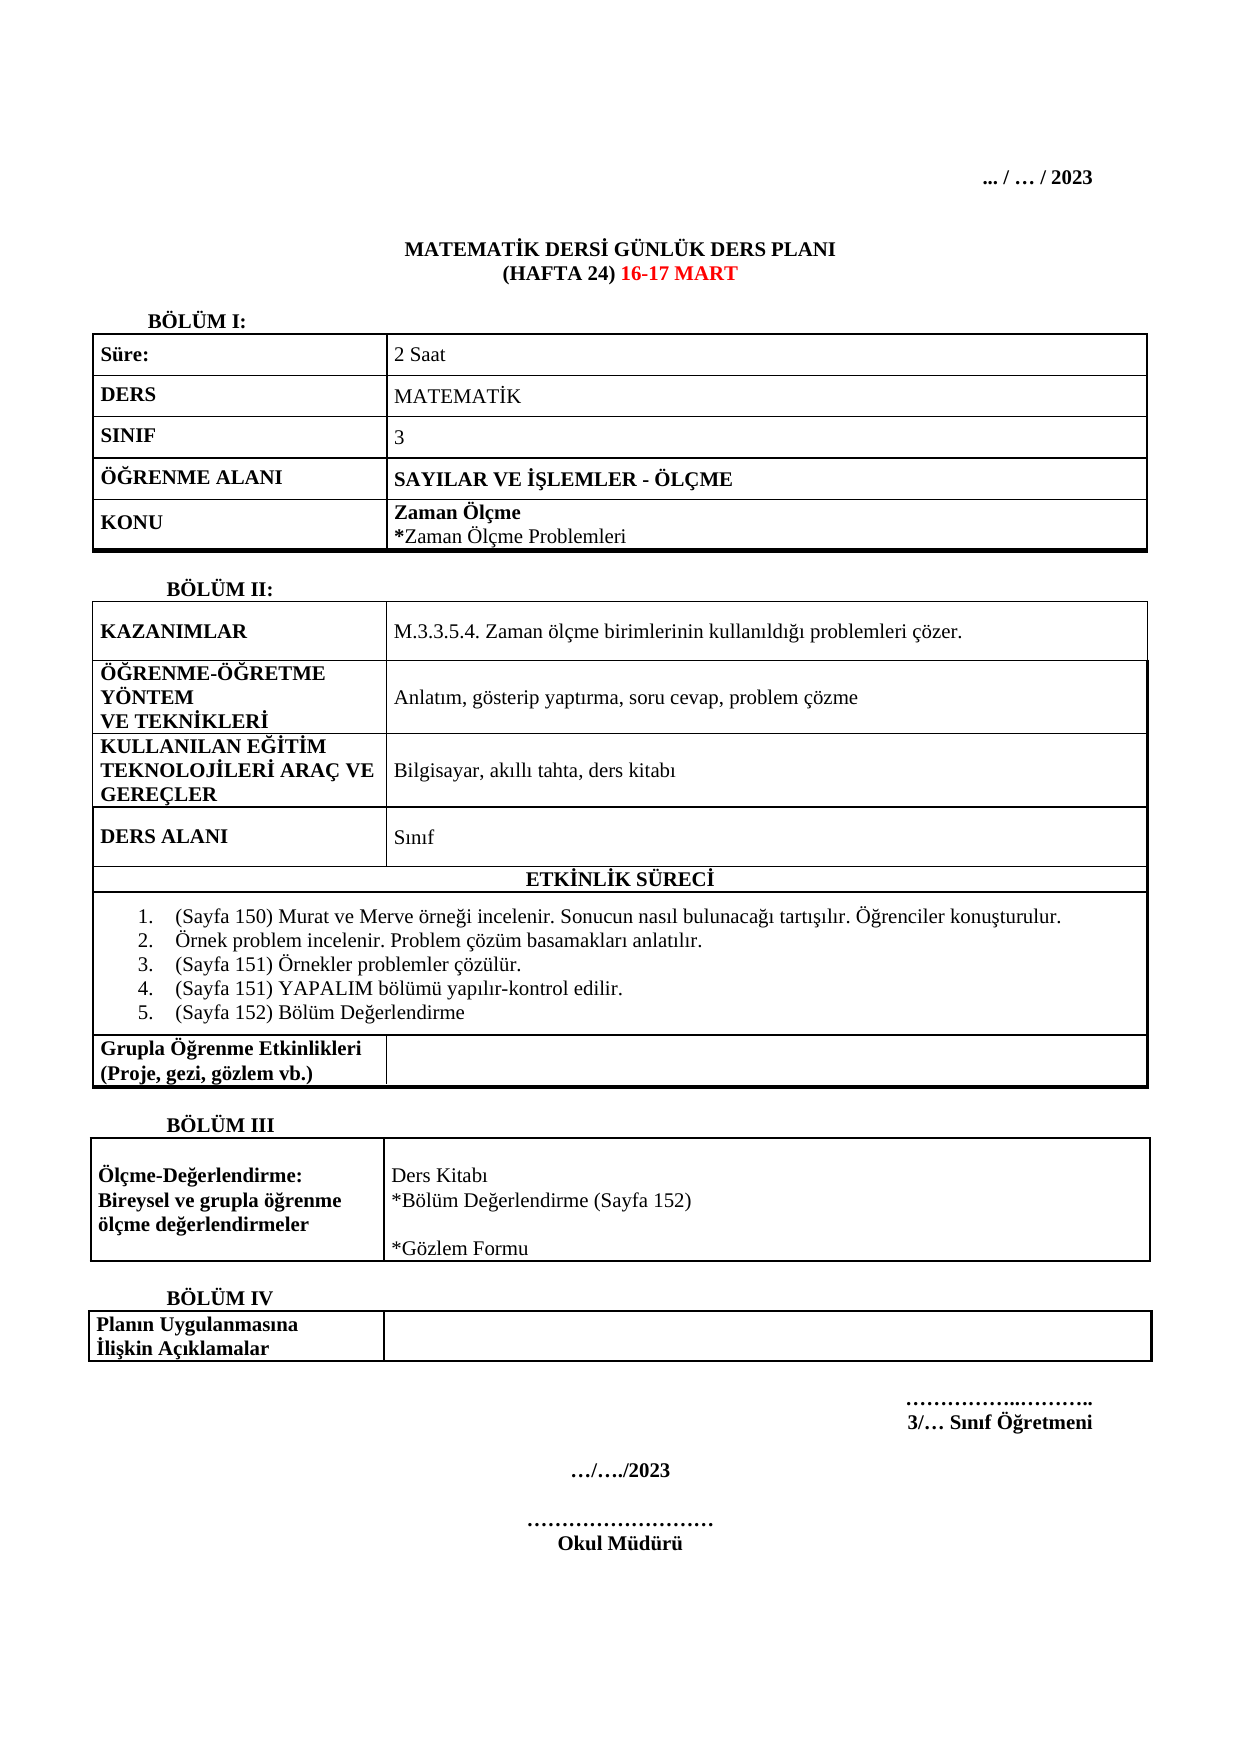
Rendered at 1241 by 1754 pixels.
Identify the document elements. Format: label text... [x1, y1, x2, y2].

table_cell Anlatım, gösterip yaptırma, soru cevap, problem çözme [387, 661, 1146, 733]
table_header Süre: [94, 335, 386, 374]
table_header KAZANIMLAR [93, 602, 386, 659]
table_cell KULLANILAN EĞİTİM TEKNOLOJİLERİ ARAÇ VE GEREÇLER [93, 734, 386, 806]
table_cell 3 [388, 417, 1146, 457]
table_cell DERS [94, 376, 386, 416]
table_cell ÖĞRENME ALANI [94, 459, 386, 498]
text BÖLÜM I: [148, 309, 1093, 333]
text ……………..……….. [148, 1386, 1093, 1410]
subtitle BÖLÜM IV [148, 1286, 1093, 1310]
table_cell Sınıf [387, 808, 1146, 866]
table_cell MATEMATİK [388, 376, 1146, 416]
text BÖLÜM II: [148, 577, 1093, 601]
text Okul Müdürü [148, 1531, 1093, 1555]
subtitle BÖLÜM III [148, 1113, 1093, 1137]
table_cell Zaman Ölçme *Zaman Ölçme Problemleri [388, 500, 1146, 548]
text …/…./2023 [148, 1458, 1093, 1482]
table_cell [387, 1036, 1146, 1084]
table_cell ÖĞRENME-ÖĞRETME YÖNTEM VE TEKNİKLERİ [93, 661, 386, 733]
table_cell KONU [94, 500, 386, 548]
table_header Ders Kitabı *Bölüm Değerlendirme (Sayfa 152) *Gözlem Formu [385, 1139, 1149, 1260]
table_cell SAYILAR VE İŞLEMLER - ÖLÇME [388, 459, 1146, 498]
text MATEMATİK DERSİ GÜNLÜK DERS PLANI [148, 237, 1093, 261]
text ... / … / 2023 [148, 165, 1093, 189]
table_header Ölçme-Değerlendirme: Bireysel ve grupla öğrenme ölçme değerlendirmeler [92, 1139, 383, 1260]
text ……………………… [148, 1507, 1093, 1531]
table_cell (Sayfa 150) Murat ve Merve örneği incelenir. Sonucun nasıl bulunacağı tartışılır. Öğrenciler konuşturulur. Örnek problem incelenir. Problem çözüm basamakları anlatılır. (Sayfa 151) Örnekler problemler çözülür. (Sayfa 151) YAPALIM bölümü yapılır-kontrol edilir. (Sayfa 152) Bölüm Değerlendirme [94, 893, 1146, 1034]
text 3/… Sınıf Öğretmeni [148, 1410, 1093, 1434]
table_cell Bilgisayar, akıllı tahta, ders kitabı [387, 734, 1146, 806]
table_header M.3.3.5.4. Zaman ölçme birimlerinin kullanıldığı problemleri çözer. [387, 602, 1147, 659]
table_header Planın Uygulanmasına İlişkin Açıklamalar [90, 1312, 383, 1360]
table_header 2 Saat [388, 335, 1146, 374]
table_header [385, 1312, 1150, 1360]
table_cell ETKİNLİK SÜRECİ [94, 867, 1146, 891]
table_cell SINIF [94, 417, 386, 457]
table_cell Grupla Öğrenme Etkinlikleri (Proje, gezi, gözlem vb.) [94, 1036, 386, 1084]
table_cell DERS ALANI [94, 808, 386, 866]
text (HAFTA 24) 16-17 MART [148, 261, 1093, 285]
